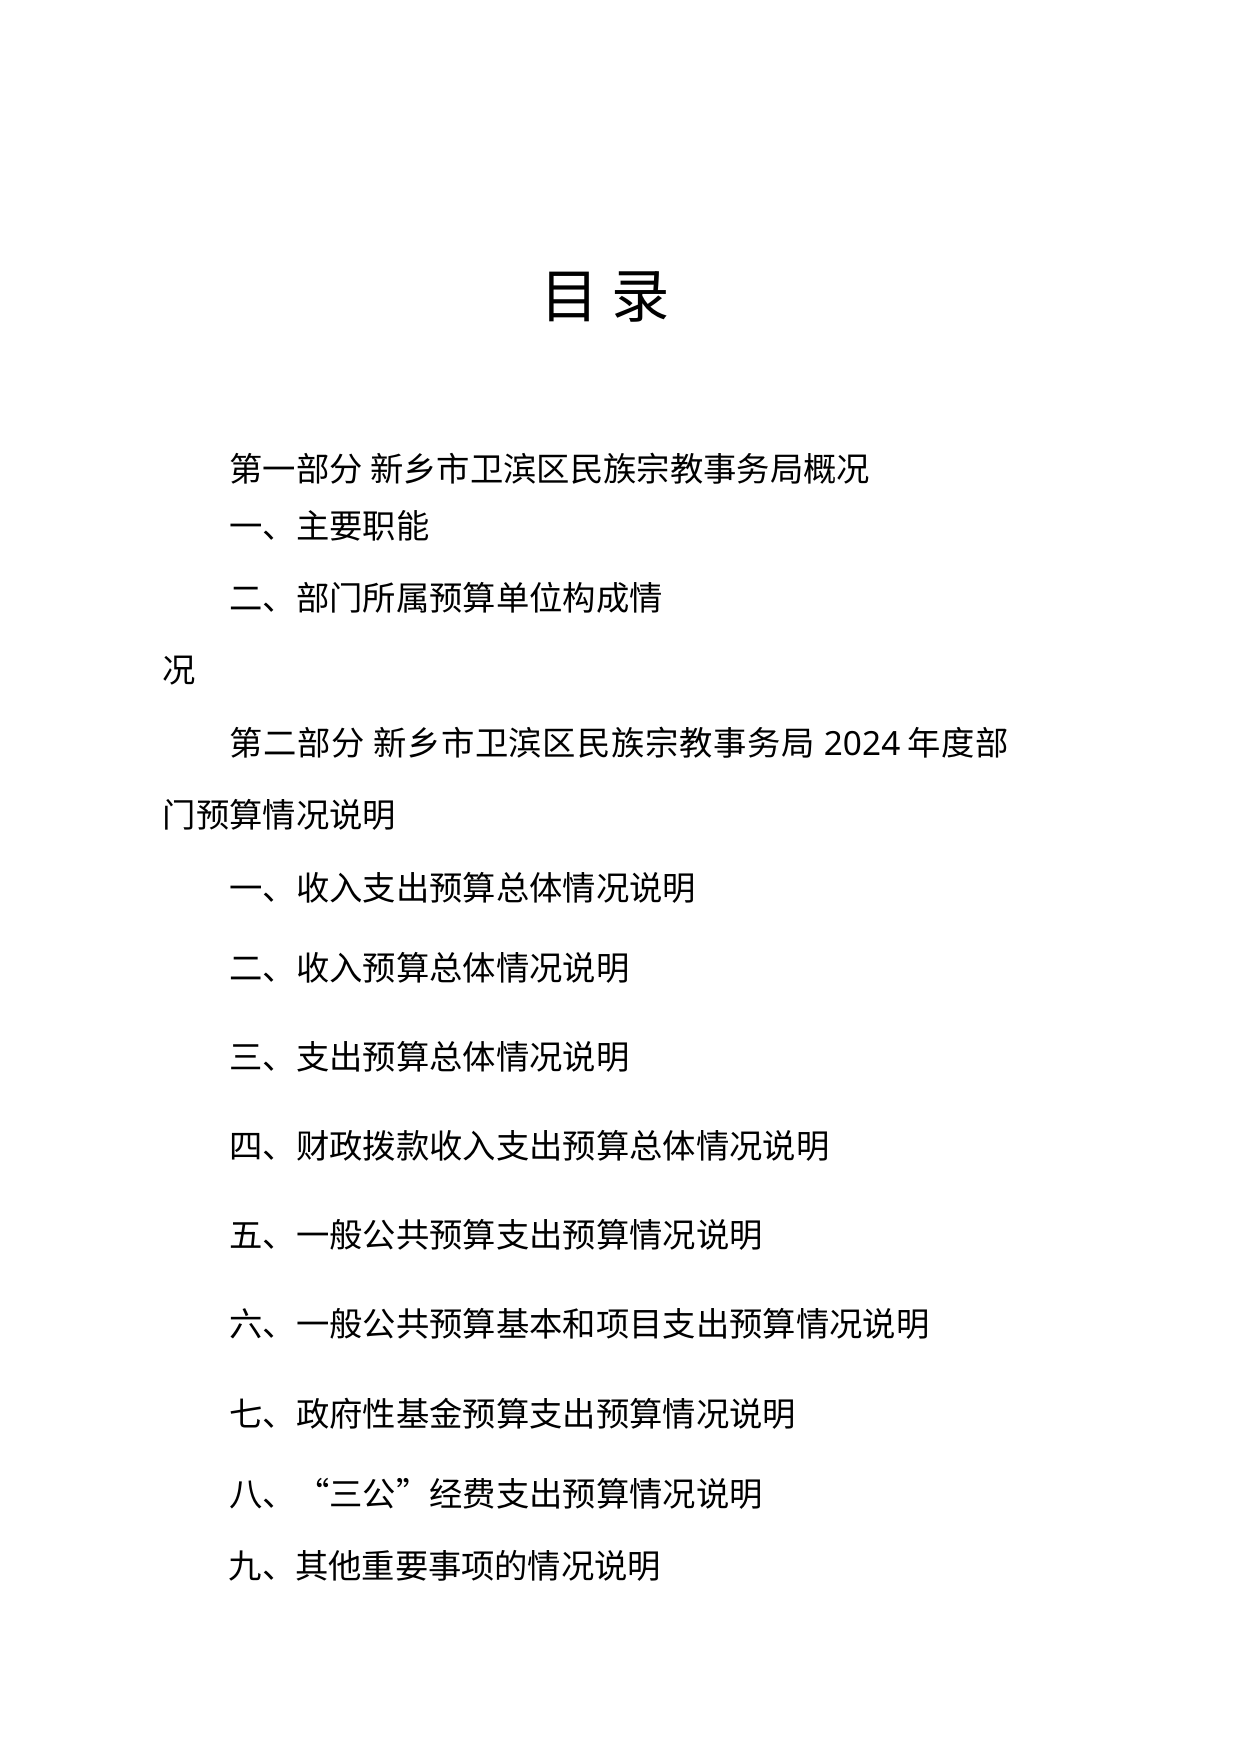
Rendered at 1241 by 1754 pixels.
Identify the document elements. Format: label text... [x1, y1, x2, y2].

text 第一部分 新乡市卫滨区民族宗教事务局概况 [162, 435, 1063, 500]
text 一、主要职能 [162, 500, 692, 548]
text 七、政府性基金预算支出预算情况说明 [162, 1379, 1063, 1444]
text 八、“三公”经费支出预算情况说明 [162, 1468, 1063, 1516]
text 第二部分 新乡市卫滨区民族宗教事务局 2024年度部门预算情况说明 [162, 717, 1009, 837]
text 五、一般公共预算支出预算情况说明 [162, 1201, 1063, 1266]
text 二、部门所属预算单位构成情况 [162, 572, 692, 692]
text 九、其他重要事项的情况说明 [162, 1540, 1063, 1588]
text 六、一般公共预算基本和项目支出预算情况说明 [162, 1290, 1063, 1355]
text 二、收入预算总体情况说明 [162, 934, 1063, 999]
text 一、收入支出预算总体情况说明 [162, 861, 1009, 909]
text 四、财政拨款收入支出预算总体情况说明 [162, 1112, 1063, 1177]
text 三、支出预算总体情况说明 [162, 1023, 1063, 1088]
text 目 录 [148, 250, 1058, 334]
